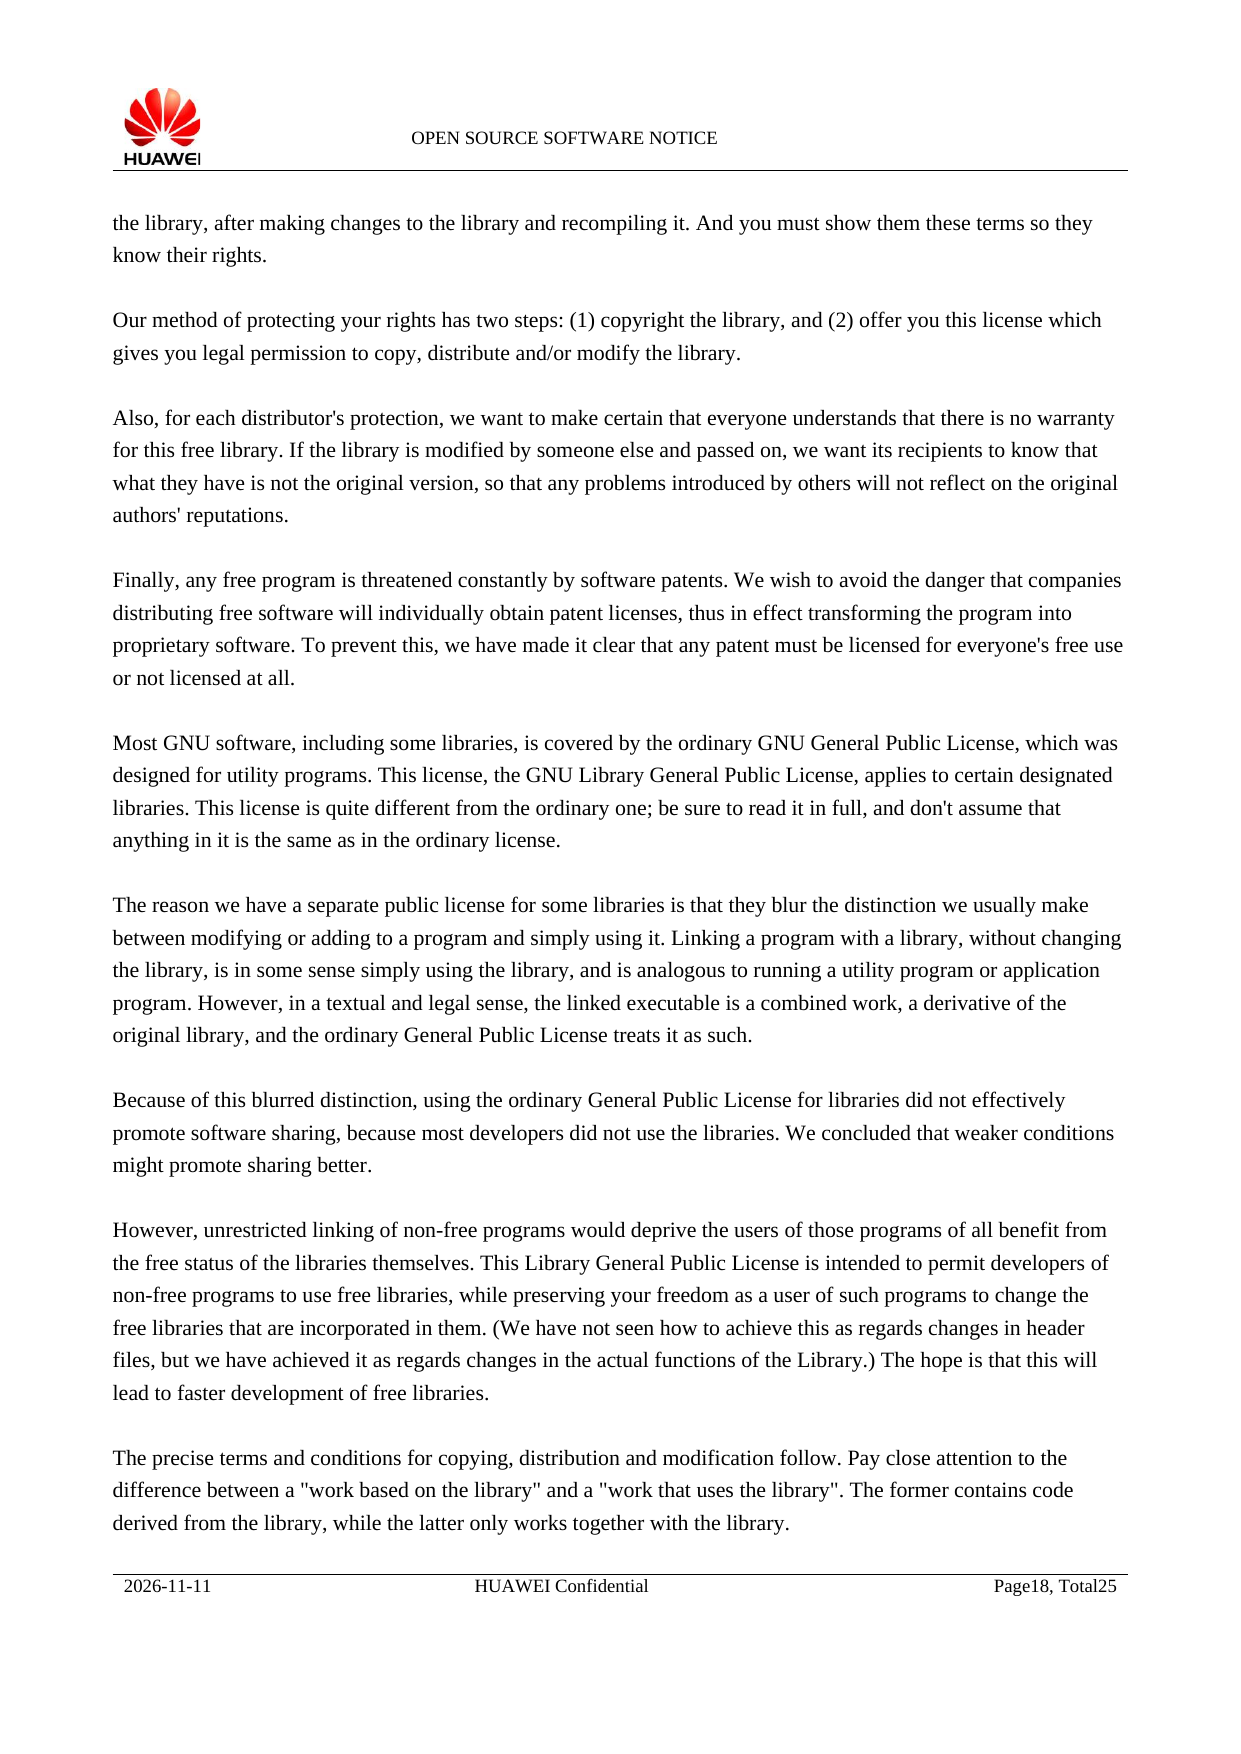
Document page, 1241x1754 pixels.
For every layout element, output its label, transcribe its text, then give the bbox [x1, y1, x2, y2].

picture [124, 88, 201, 165]
